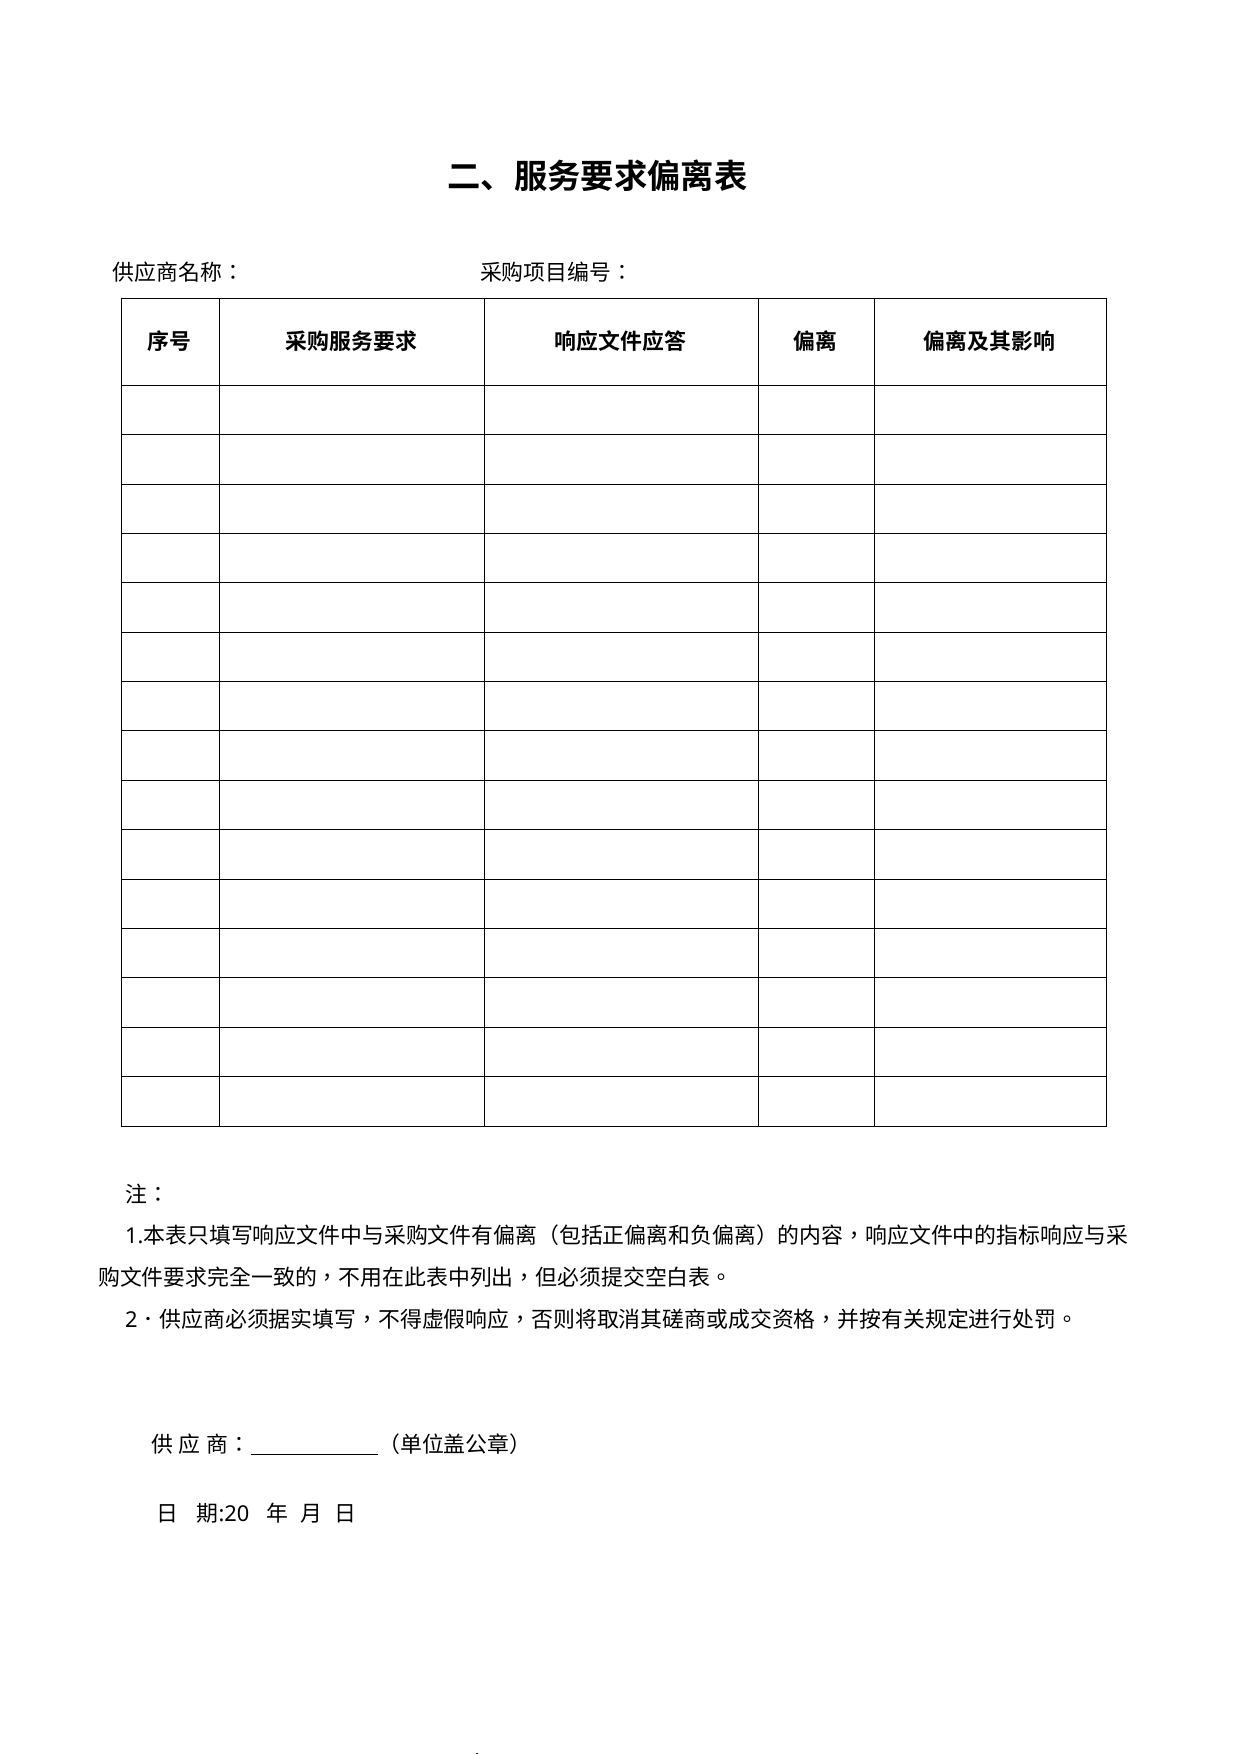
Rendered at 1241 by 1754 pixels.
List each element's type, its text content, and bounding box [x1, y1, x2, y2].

table_cell [875, 485, 1106, 533]
table_cell [875, 929, 1106, 977]
table_cell [485, 633, 758, 681]
text 二、服务要求偏离表 [112, 150, 1128, 198]
text 1.本表只填写响应文件中与采购文件有偏离（包括正偏离和负偏离）的内容，响应文件中的指标响应与采购文件要求完全一致的，不用在此表中列出，但必须提交空白表。 [98, 1211, 1128, 1294]
table_cell [122, 731, 219, 780]
table_cell [122, 1077, 219, 1126]
table_cell [220, 583, 484, 632]
table_cell [875, 880, 1106, 928]
table_cell [875, 1077, 1106, 1126]
table_cell [759, 781, 874, 829]
table_cell [759, 435, 874, 483]
table_cell [220, 485, 484, 533]
table_cell [875, 682, 1106, 730]
table_header 序号 [122, 299, 219, 385]
table_cell [485, 781, 758, 829]
table_cell [875, 435, 1106, 483]
table_cell [875, 386, 1106, 434]
table_cell [220, 633, 484, 681]
table_cell [122, 830, 219, 878]
table_cell [875, 583, 1106, 632]
table_header 偏离 [759, 299, 874, 385]
table_cell [220, 781, 484, 829]
table_cell [122, 978, 219, 1027]
table_cell [220, 682, 484, 730]
table_cell [122, 1028, 219, 1076]
table_cell [485, 386, 758, 434]
table_cell [759, 583, 874, 632]
table_cell [122, 929, 219, 977]
table_cell [485, 682, 758, 730]
table_cell [759, 978, 874, 1027]
table_cell [220, 929, 484, 977]
table_cell [875, 781, 1106, 829]
table_cell [759, 534, 874, 582]
table_cell [759, 1077, 874, 1126]
table_cell [220, 435, 484, 483]
table_cell [759, 880, 874, 928]
table_cell [122, 386, 219, 434]
text 供应商名称： 采购项目编号： [112, 260, 1128, 285]
table_cell [759, 633, 874, 681]
table_cell [759, 1028, 874, 1076]
table_header 采购服务要求 [220, 299, 484, 385]
table_cell [220, 880, 484, 928]
table_header 偏离及其影响 [875, 299, 1106, 385]
table_cell [875, 731, 1106, 780]
table_cell [485, 830, 758, 878]
table_cell [485, 1077, 758, 1126]
table_cell [122, 583, 219, 632]
table_cell [220, 830, 484, 878]
table_cell [485, 978, 758, 1027]
table_cell [875, 978, 1106, 1027]
table_cell [485, 583, 758, 632]
table_cell [759, 682, 874, 730]
table_cell [220, 534, 484, 582]
table_cell [122, 880, 219, 928]
table_cell [485, 731, 758, 780]
table_cell [485, 485, 758, 533]
table_cell [122, 633, 219, 681]
table_cell [220, 1077, 484, 1126]
table_cell [485, 929, 758, 977]
table_cell [122, 435, 219, 483]
table_cell [122, 534, 219, 582]
table_cell [875, 633, 1106, 681]
text 注： [98, 1169, 1128, 1211]
table_cell [220, 731, 484, 780]
text 日 期:20 年 月 日 [112, 1498, 1128, 1528]
table_cell [875, 1028, 1106, 1076]
table_cell [875, 830, 1106, 878]
table_cell [220, 978, 484, 1027]
text 2．供应商必须据实填写，不得虚假响应，否则将取消其磋商或成交资格，并按有关规定进行处罚。 [98, 1294, 1128, 1336]
table_cell [485, 534, 758, 582]
table_cell [485, 880, 758, 928]
table_cell [122, 682, 219, 730]
table_header 响应文件应答 [485, 299, 758, 385]
text 供 应 商： （单位盖公章） [112, 1419, 1128, 1461]
table_cell [485, 435, 758, 483]
table_cell [220, 386, 484, 434]
table_cell [759, 929, 874, 977]
table_cell [759, 731, 874, 780]
table_cell [875, 534, 1106, 582]
table_cell [122, 485, 219, 533]
table_cell [485, 1028, 758, 1076]
table_cell [759, 830, 874, 878]
table_cell [220, 1028, 484, 1076]
table_cell [759, 386, 874, 434]
table_cell [122, 781, 219, 829]
table_cell [759, 485, 874, 533]
